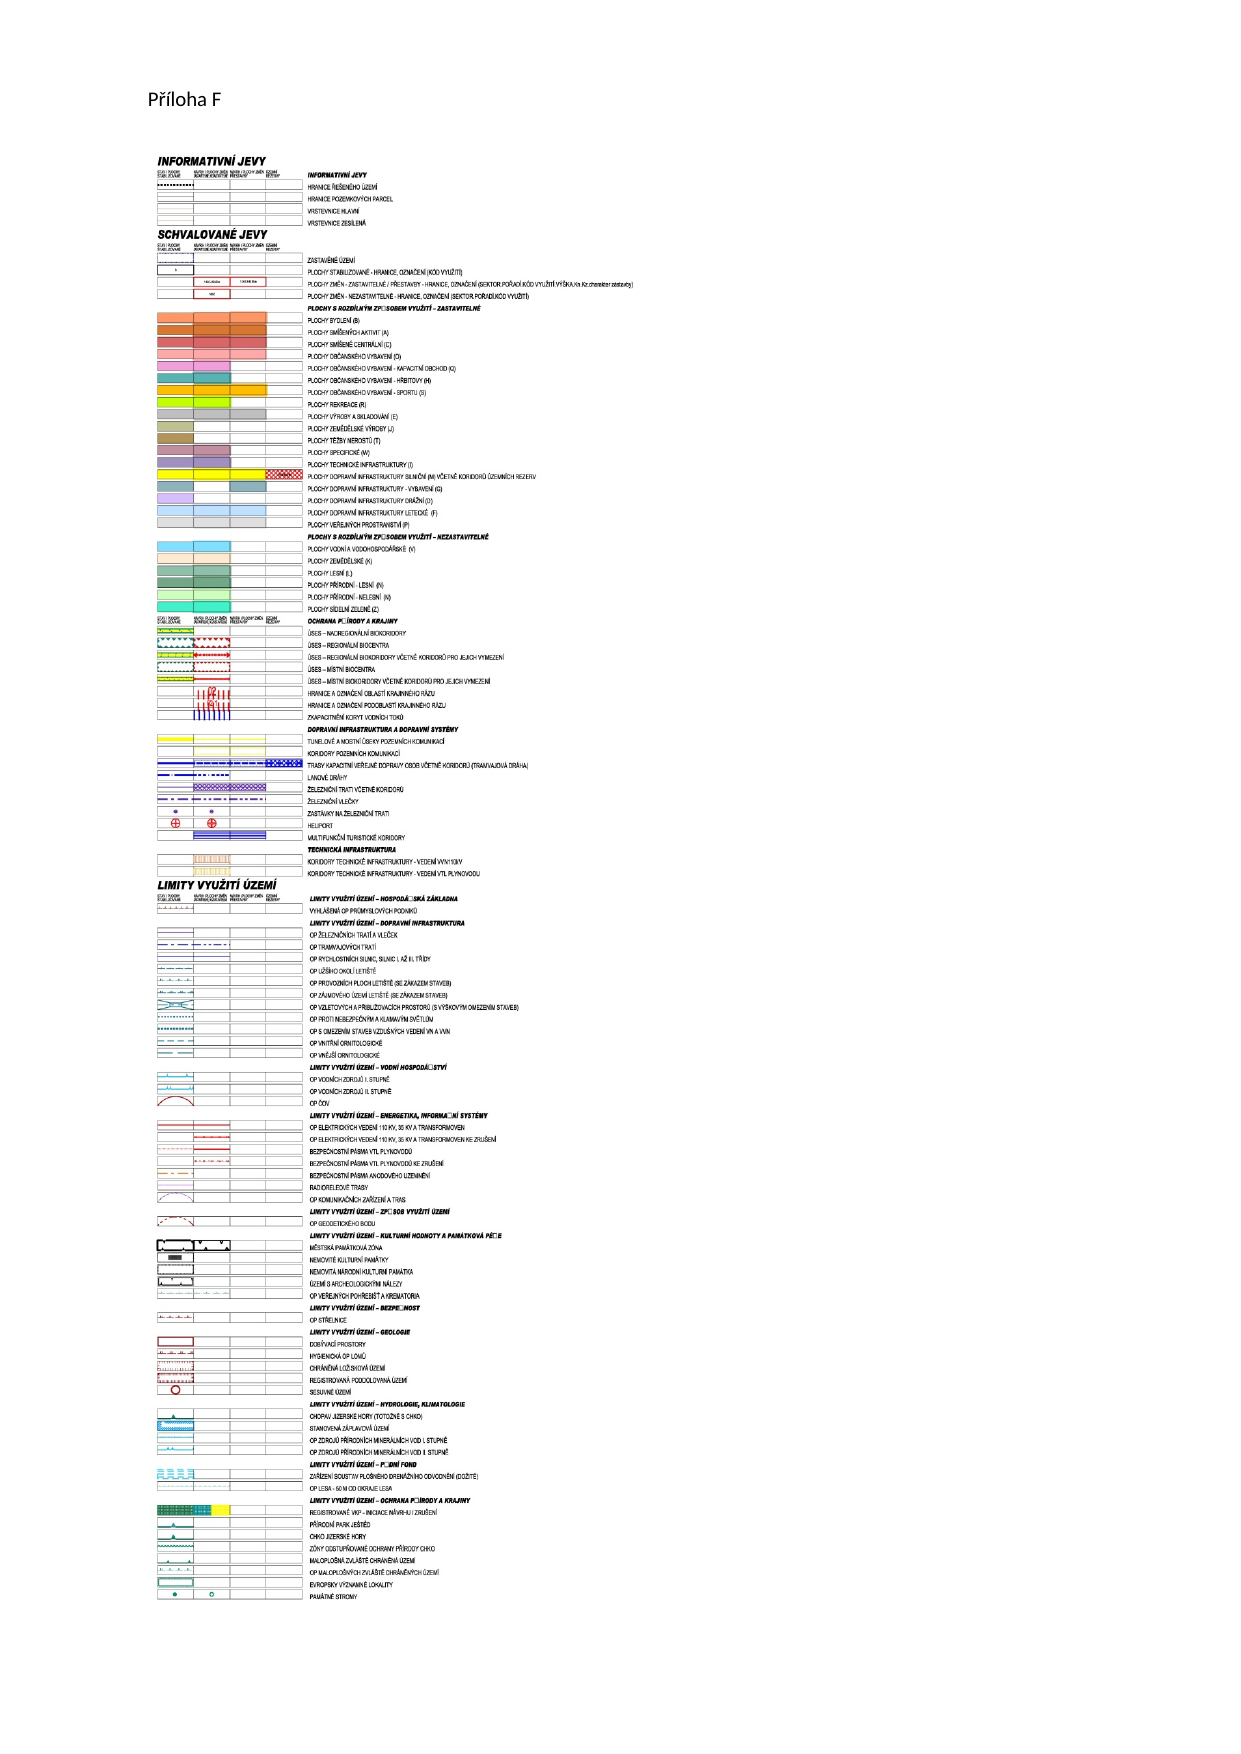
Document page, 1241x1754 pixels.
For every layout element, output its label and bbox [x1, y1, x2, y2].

picture [147, 147, 648, 1607]
